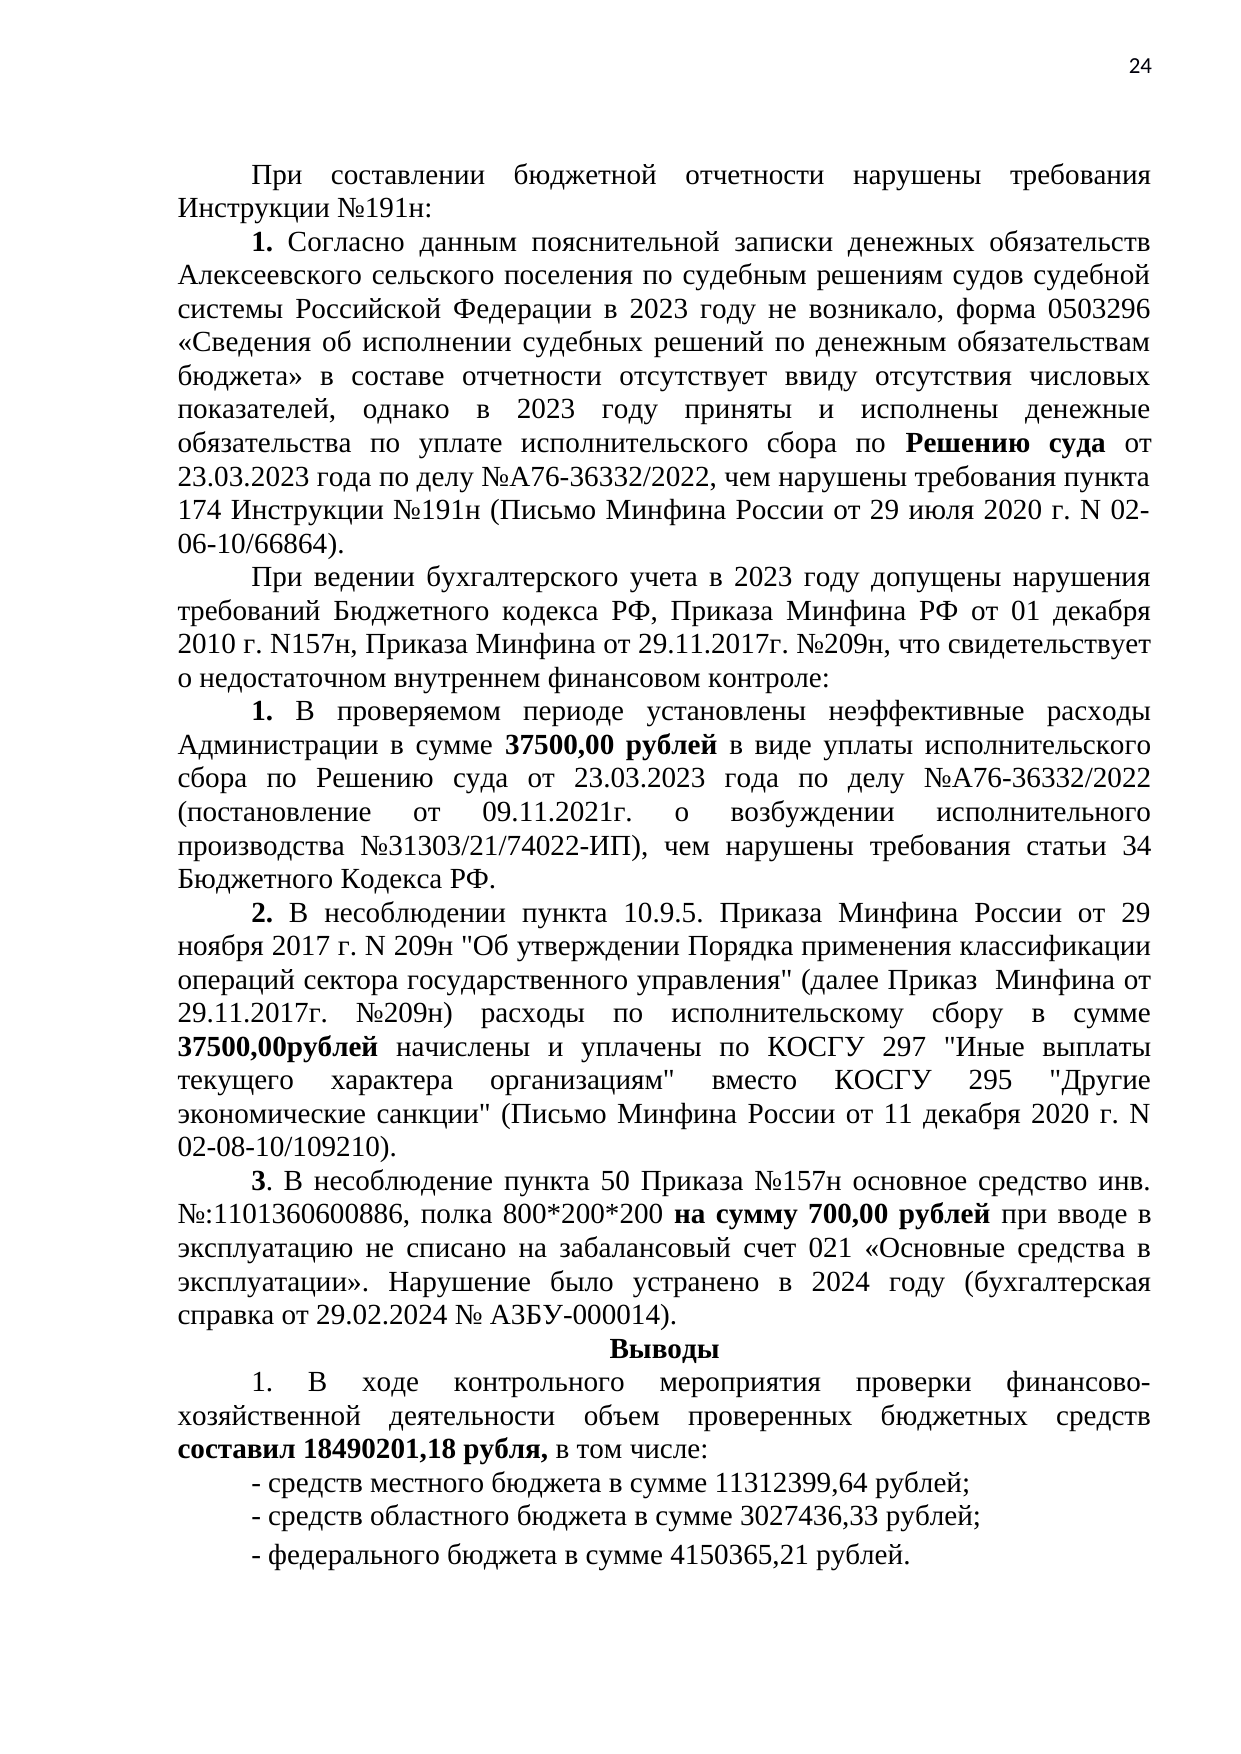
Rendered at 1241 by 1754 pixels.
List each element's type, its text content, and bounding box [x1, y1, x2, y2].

text - федерального бюджета в сумме 4150365,21 рублей. [177, 1537, 1152, 1571]
text - средств областного бюджета в сумме 3027436,33 рублей; [177, 1498, 1152, 1532]
text 1. В проверяемом периоде установлены неэффективные расходы Администрации в сумме 37500,00 рублей в виде уплаты исполнительского сбора по Решению суда от 23.03.2023 года по делу №А76-36332/2022 (постановление от 09.11.2021г. о возбуждении исполнительного производства №31303/21/74022-ИП), чем нарушены требования статьи 34 Бюджетного Кодекса РФ. [177, 693, 1152, 895]
text - средств местного бюджета в сумме 11312399,64 рублей; [177, 1465, 1152, 1498]
text 3. В несоблюдение пункта 50 Приказа №157н основное средство инв. №:1101360600886, полка 800*200*200 на сумму 700,00 рублей при вводе в эксплуатацию не списано на забалансовый счет 021 «Основные средства в эксплуатации». Нарушение было устранено в 2024 году (бухгалтерская справка от 29.02.2024 № А3БУ-000014). [177, 1163, 1152, 1331]
text При ведении бухгалтерского учета в 2023 году допущены нарушения требований Бюджетного кодекса РФ, Приказа Минфина РФ от 01 декабря 2010 г. N157н, Приказа Минфина от 29.11.2017г. №209н, что свидетельствует о недостаточном внутреннем финансовом контроле: [177, 559, 1152, 693]
text 1. Согласно данным пояснительной записки денежных обязательств Алексеевского сельского поселения по судебным решениям судов судебной системы Российской Федерации в 2023 году не возникало, форма 0503296 «Сведения об исполнении судебных решений по денежным обязательствам бюджета» в составе отчетности отсутствует ввиду отсутствия числовых показателей, однако в 2023 году приняты и исполнены денежные обязательства по уплате исполнительского сбора по Решению суда от 23.03.2023 года по делу №А76-36332/2022, чем нарушены требования пункта 174 Инструкции №191н (Письмо Минфина России от 29 июля 2020 г. N 02-06-10/66864). [177, 224, 1152, 559]
text Выводы [177, 1331, 1152, 1364]
text При составлении бюджетной отчетности нарушены требования Инструкции №191н: [177, 157, 1152, 224]
text 2. В несоблюдении пункта 10.9.5. Приказа Минфина России от 29 ноября 2017 г. N 209н "Об утверждении Порядка применения классификации операций сектора государственного управления" (далее Приказ Минфина от 29.11.2017г. №209н) расходы по исполнительскому сбору в сумме 37500,00рублей начислены и уплачены по КОСГУ 297 "Иные выплаты текущего характера организациям" вместо КОСГУ 295 "Другие экономические санкции" (Письмо Минфина России от 11 декабря 2020 г. N 02-08-10/109210). [177, 895, 1152, 1163]
text 1. В ходе контрольного мероприятия проверки финансово-хозяйственной деятельности объем проверенных бюджетных средств составил 18490201,18 рубля, в том числе: [177, 1364, 1152, 1465]
